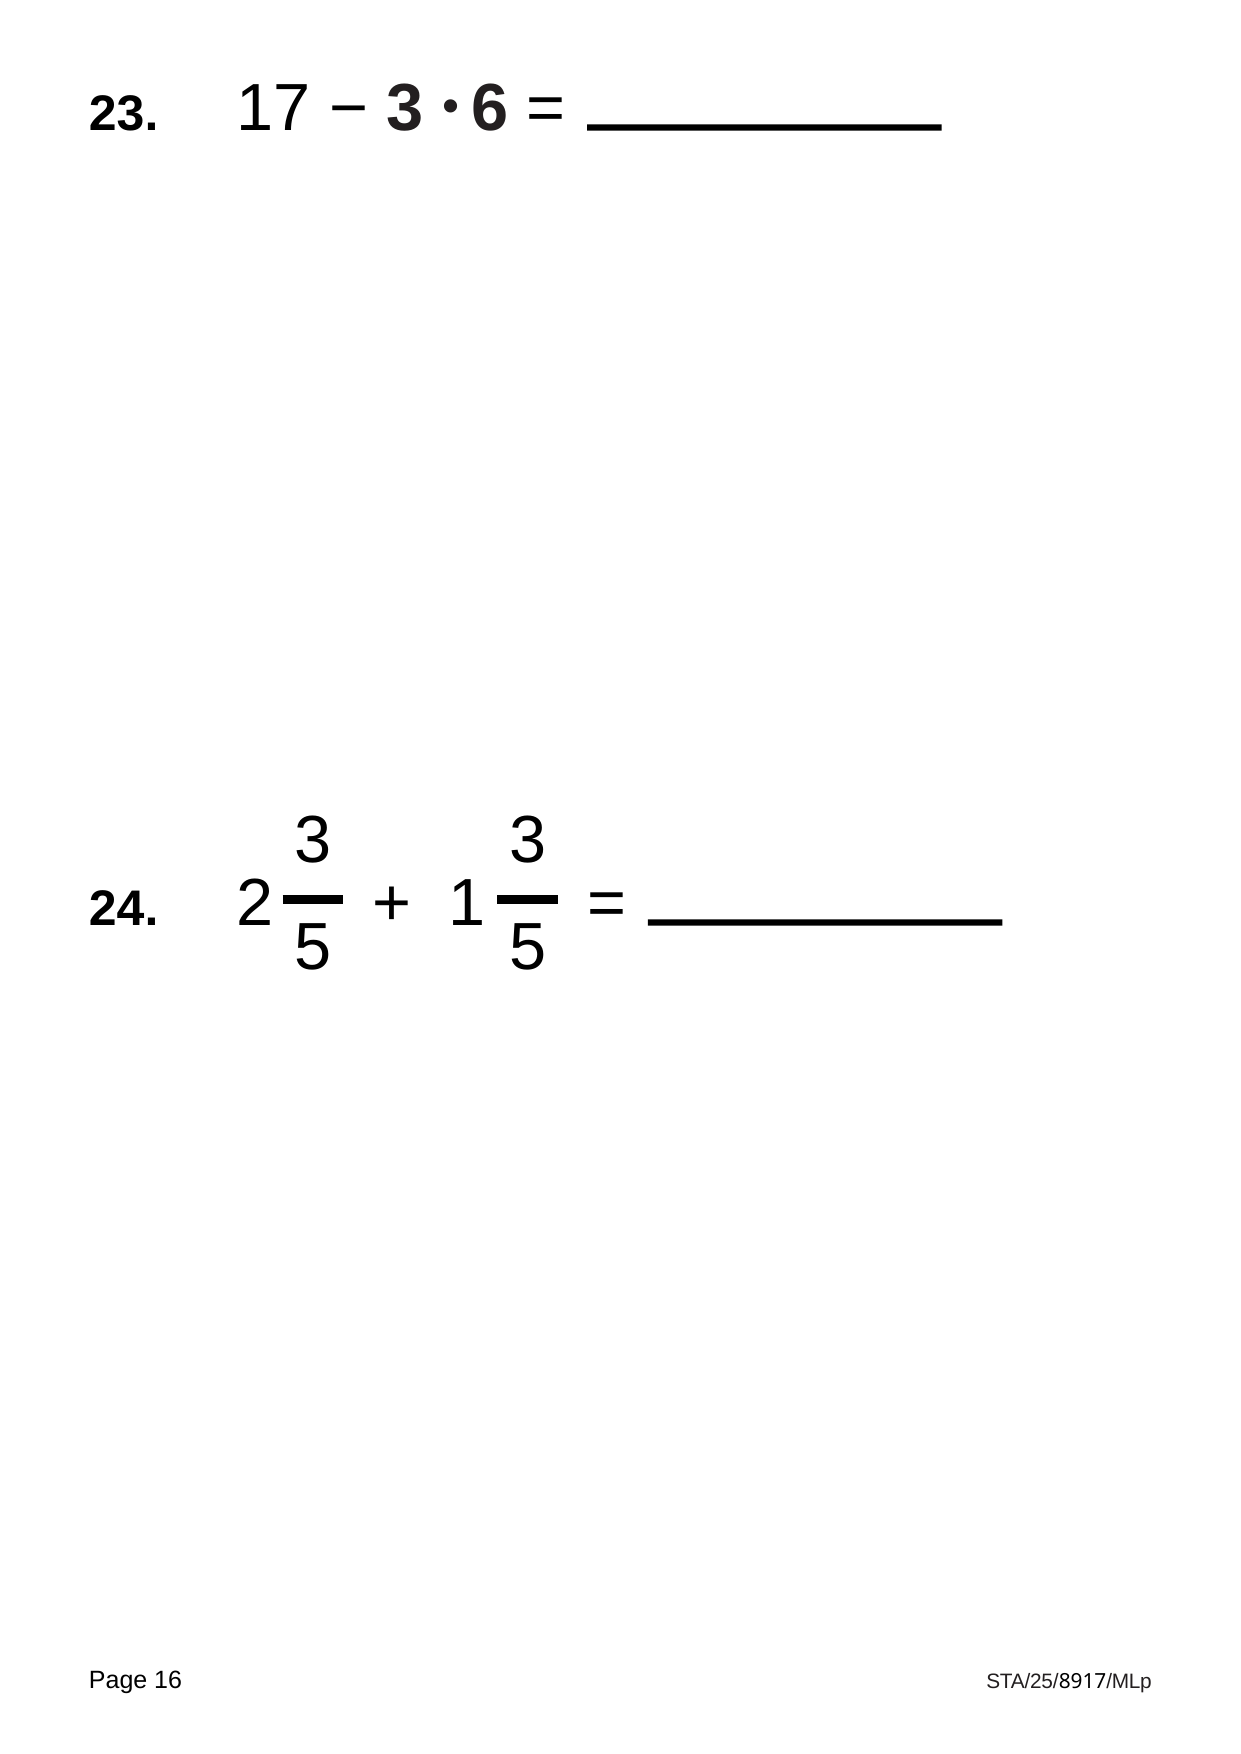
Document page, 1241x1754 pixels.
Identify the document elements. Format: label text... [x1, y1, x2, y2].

text 17 − 3 • 6 = [89, 71, 1152, 146]
text 2 + 1 = [343, 866, 497, 941]
text 2 + 1 = [89, 866, 283, 941]
table_cell 5 [497, 904, 558, 983]
table_header 3 [283, 800, 343, 895]
table_header 3 [497, 800, 558, 895]
table_cell 5 [283, 904, 343, 983]
text 2 + 1 = [558, 866, 1152, 941]
